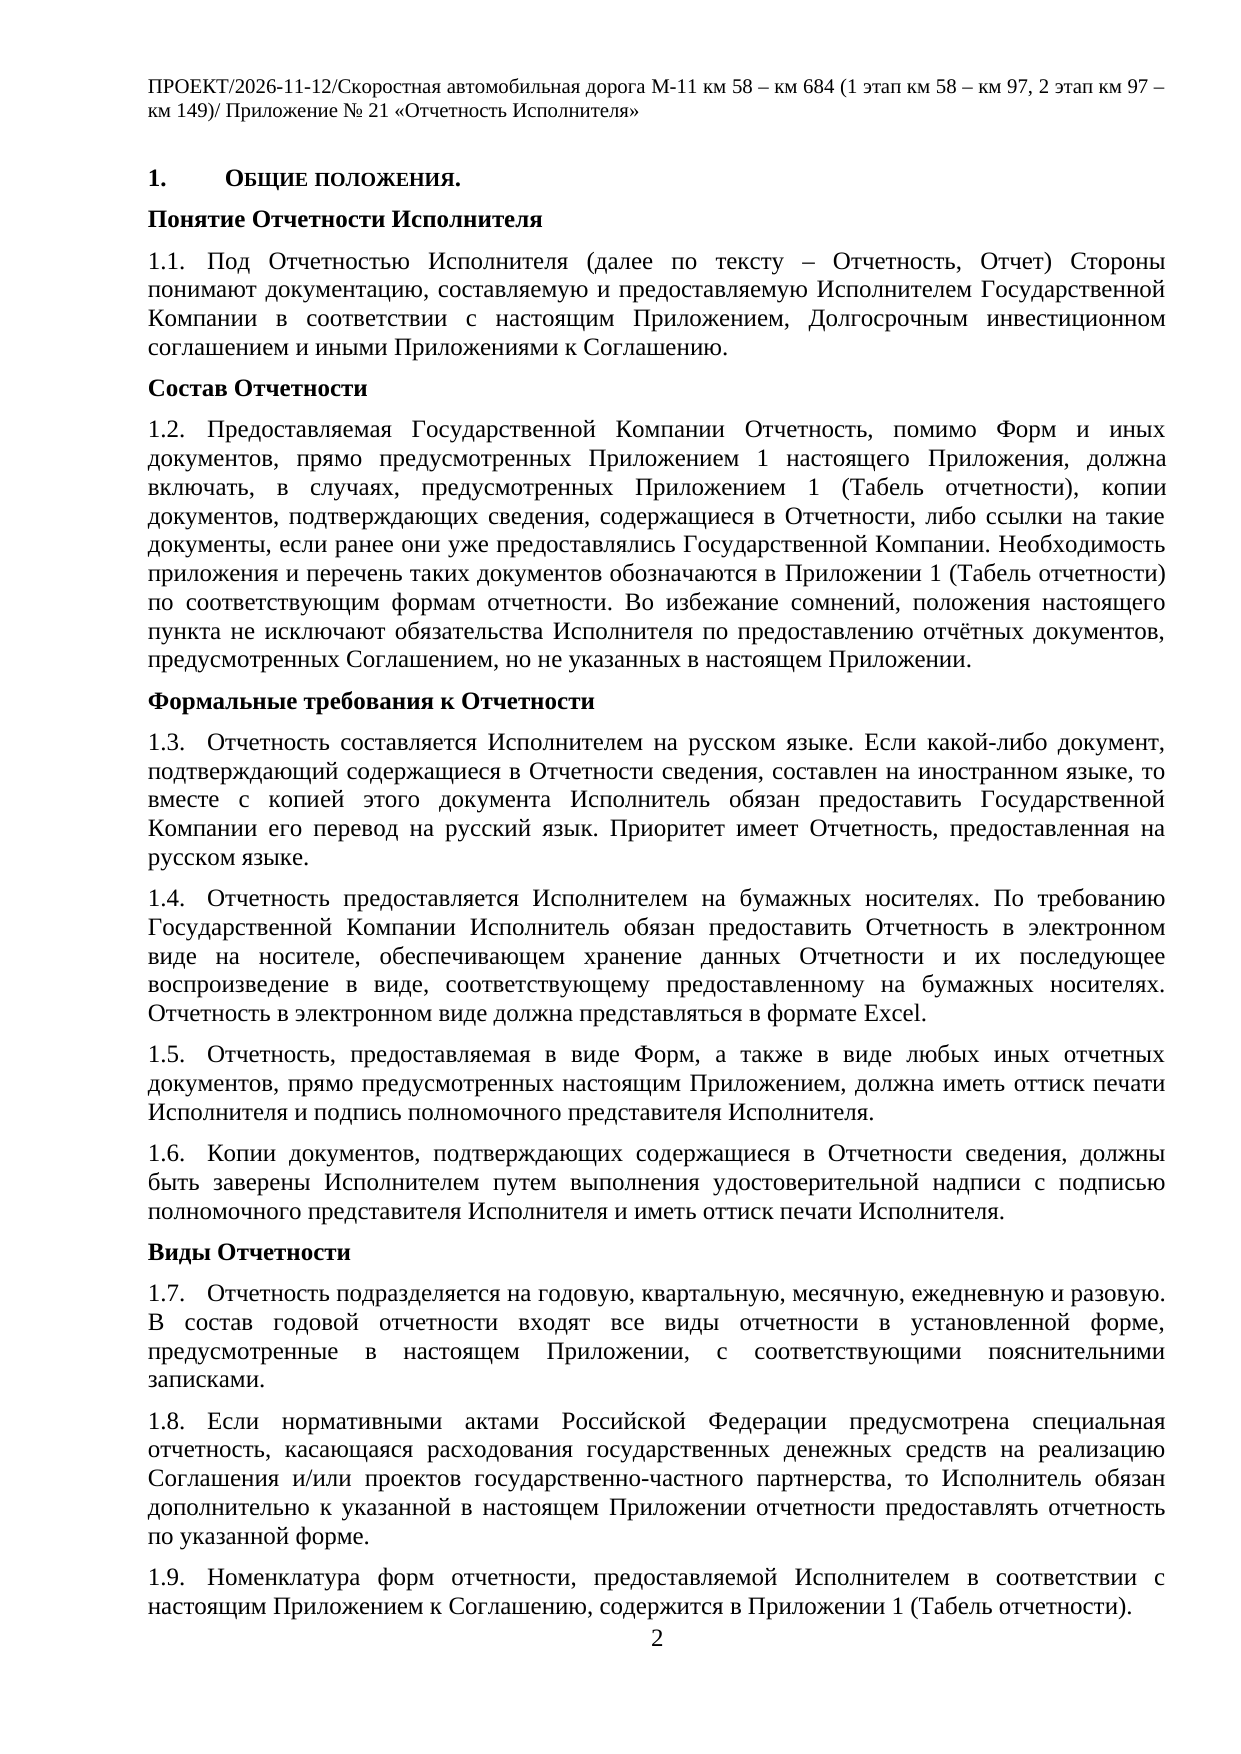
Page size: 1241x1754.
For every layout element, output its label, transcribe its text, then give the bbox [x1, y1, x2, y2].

text Виды Отчетности [148, 1237, 1166, 1266]
text Формальные требования к Отчетности [148, 686, 1166, 714]
text 1.4. Отчетность предоставляется Исполнителем на бумажных носителях. По требованию Государственной Компании Исполнитель обязан предоставить Отчетность в электронном виде на носителе, обеспечивающем хранение данных Отчетности и их последующее воспроизведение в виде, соответствующему предоставленному на бумажных носителях. Отчетность в электронном виде должна представляться в формате Excel. [148, 883, 1166, 1027]
text 1.6. Копии документов, подтверждающих содержащиеся в Отчетности сведения, должны быть заверены Исполнителем путем выполнения удостоверительной надписи с подписью полномочного представителя Исполнителя и иметь оттиск печати Исполнителя. [148, 1138, 1166, 1224]
text 1.3. Отчетность составляется Исполнителем на русском языке. Если какой-либо документ, подтверждающий содержащиеся в Отчетности сведения, составлен на иностранном языке, то вместе с копией этого документа Исполнитель обязан предоставить Государственной Компании его перевод на русский язык. Приоритет имеет Отчетность, предоставленная на русском языке. [148, 727, 1166, 871]
list Общие положения. [148, 163, 1166, 192]
text Понятие Отчетности Исполнителя [148, 204, 1166, 233]
text Состав Отчетности [148, 373, 1166, 402]
text 1.9. Номенклатура форм отчетности, предоставляемой Исполнителем в соответствии с настоящим Приложением к Соглашению, содержится в Приложении 1 (Табель отчетности). [148, 1562, 1166, 1619]
text 1.7. Отчетность подразделяется на годовую, квартальную, месячную, ежедневную и разовую. В состав годовой отчетности входят все виды отчетности в установленной форме, предусмотренные в настоящем Приложении, с соответствующими пояснительними записками. [148, 1278, 1166, 1393]
text 1.8. Если нормативными актами Российской Федерации предусмотрена специальная отчетность, касающаяся расходования государственных денежных средств на реализацию Соглашения и/или проектов государственно-частного партнерства, то Исполнитель обязан дополнительно к указанной в настоящем Приложении отчетности предоставлять отчетность по указанной форме. [148, 1406, 1166, 1549]
text 1.5. Отчетность, предоставляемая в виде Форм, а также в виде любых иных отчетных документов, прямо предусмотренных настоящим Приложением, должна иметь оттиск печати Исполнителя и подпись полномочного представителя Исполнителя. [148, 1039, 1166, 1126]
text 1.1. Под Отчетностью Исполнителя (далее по тексту – Отчетность, Отчет) Стороны понимают документацию, составляемую и предоставляемую Исполнителем Государственной Компании в соответствии с настоящим Приложением, Долгосрочным инвестиционном соглашением и иными Приложениями к Соглашению. [148, 246, 1166, 361]
text 1.2. Предоставляемая Государственной Компании Отчетность, помимо Форм и иных документов, прямо предусмотренных Приложением 1 настоящего Приложения, должна включать, в случаях, предусмотренных Приложением 1 (Табель отчетности), копии документов, подтверждающих сведения, содержащиеся в Отчетности, либо ссылки на такие документы, если ранее они уже предоставлялись Государственной Компании. Необходимость приложения и перечень таких документов обозначаются в Приложении 1 (Табель отчетности) по соответствующим формам отчетности. Во избежание сомнений, положения настоящего пункта не исключают обязательства Исполнителя по предоставлению отчётных документов, предусмотренных Соглашением, но не указанных в настоящем Приложении. [148, 414, 1166, 673]
